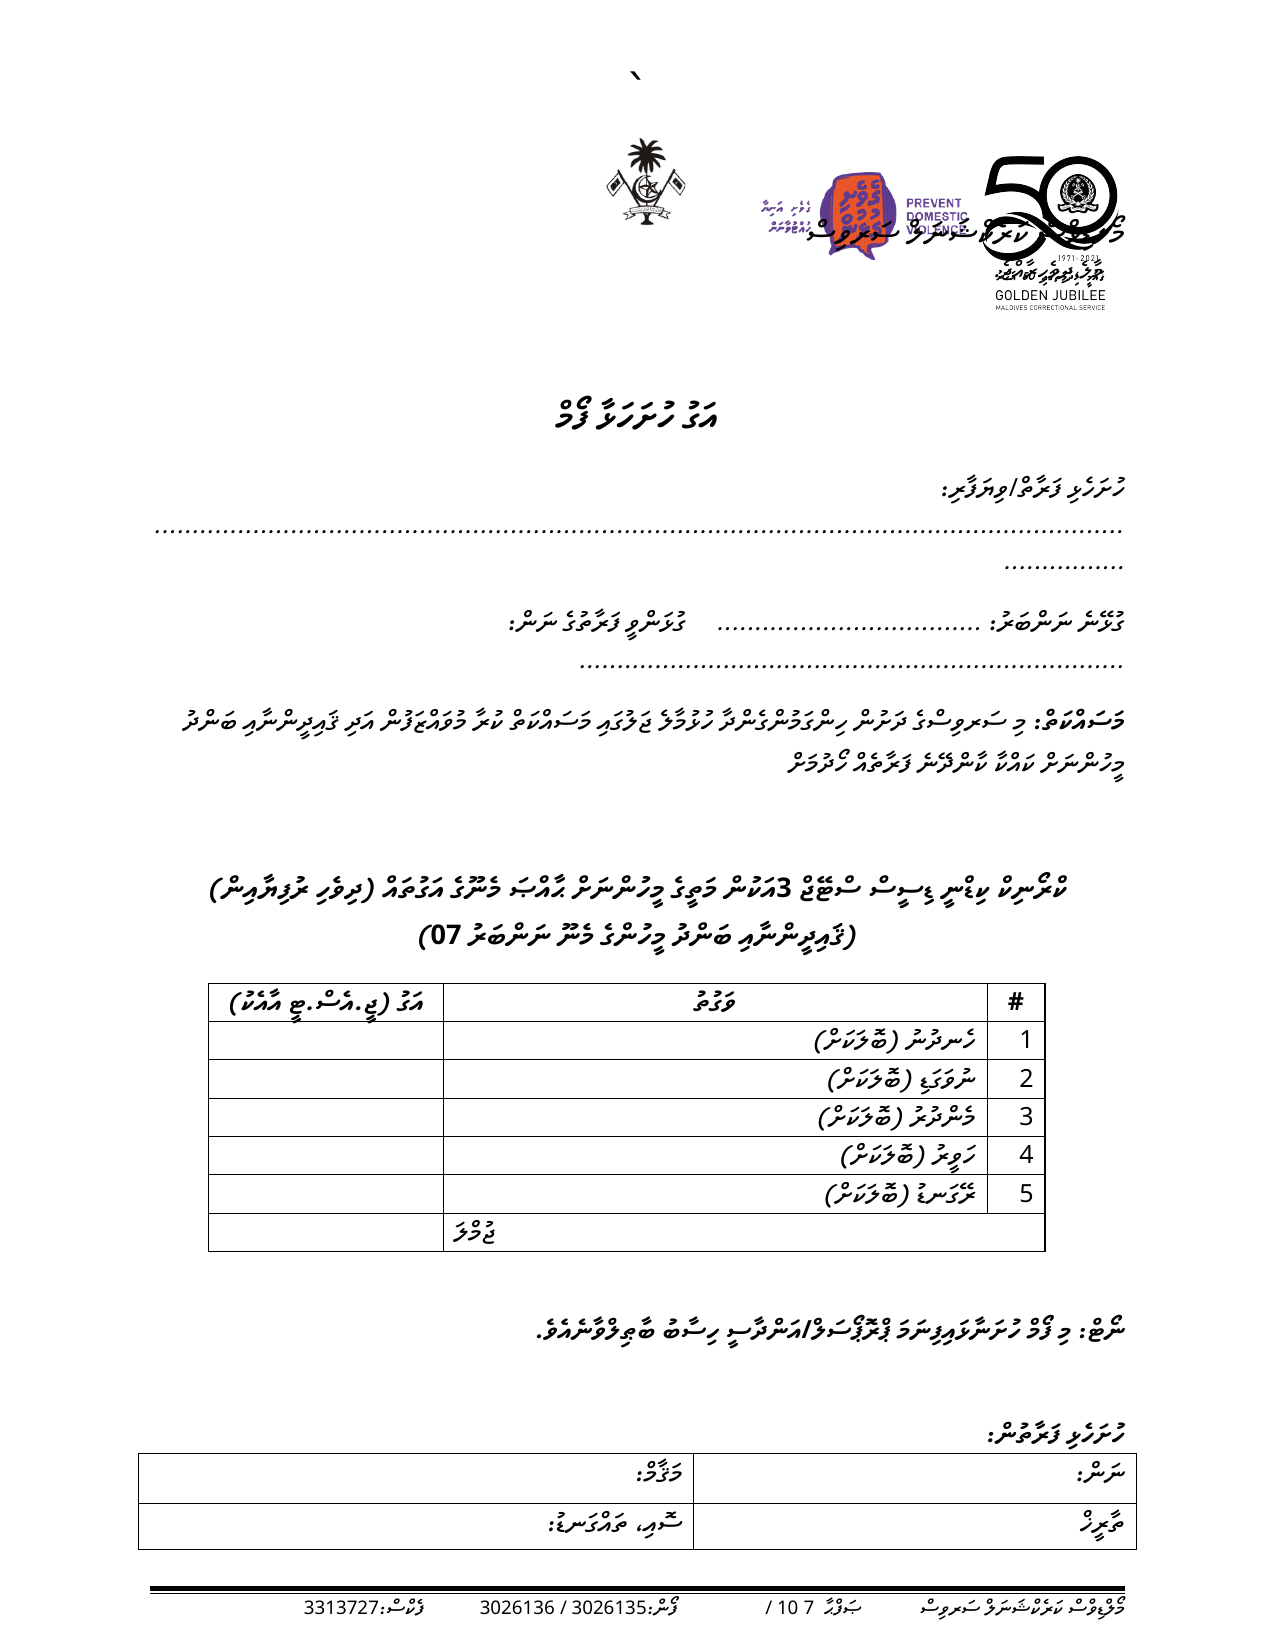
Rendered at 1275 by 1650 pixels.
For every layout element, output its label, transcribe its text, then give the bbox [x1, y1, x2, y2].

table_header # [988, 984, 1044, 1021]
picture [982, 156, 1119, 310]
table_cell ރޭގަނޑު (ބޮލަކަށް) [444, 1175, 987, 1212]
text ގުޅޭނެ ނަންބަރު: ................................... ގުޅަންވީ ފަރާތުގެ ނަން: ........................................................................ [150, 604, 1125, 677]
table_cell 1 [988, 1022, 1044, 1059]
table_cell [209, 1022, 443, 1059]
table_cell ސޮއި، ތައްގަނޑު: [139, 1504, 693, 1549]
table_cell 2 [988, 1060, 1044, 1097]
table_cell މެންދުރު (ބޮލަކަށް) [444, 1099, 987, 1136]
text ހުށަހެޅި ފަރާތް/ވިޔަފާރި: ................................................................................................................................................ [150, 470, 1125, 578]
table_header ވަގުތު [444, 984, 987, 1021]
table_cell [209, 1099, 443, 1136]
text އަގު ހުށަހަޅާ ފޯމް [150, 392, 1125, 441]
table_header އަގު (ޖީ.އެސް.ޓީ އާއެކު) [209, 984, 443, 1021]
table_cell ހެނދުނު (ބޮލަކަށް) [444, 1022, 987, 1059]
table_cell [209, 1214, 443, 1251]
text ހުށަހެޅި ފަރާތުން: [150, 1416, 1125, 1453]
table_header މަޤާމް: [139, 1454, 693, 1503]
table_cell ހަވީރު (ބޮލަކަށް) [444, 1137, 987, 1174]
table_cell [209, 1175, 443, 1212]
text ކްރޯނިކް ކިޑްނީ ޑިސީސް ސްޓޭޖް 3އަކުން މަތީގެ މީހުންނަށް ޙާއްޞަ މެނޫގެ އަގުތައް (ދިވެހި ރުފިޔާއިން) (ޤައިދީންނާއި ބަންދު މީހުންގެ މެނޫ ނަންބަރު 07) [150, 869, 1125, 956]
text މަސައްކަތް: މި ސަރވިސްގެ ދަށުން ހިންގަމުންގެންދާ ހުޅުމާލެ ޖަލުގައި މަސައްކަތް ކުރާ މުވައްޒަފުން އަދި ޤައިދީންނާއި ބަންދު މީހުންނަށް ކައްކާ ކާންދޭނެ ފަރާތެއް ހޯދުމަށް [150, 702, 1125, 782]
table_cell ނުވަގަޑި (ބޮލަކަށް) [444, 1060, 987, 1097]
table_cell 5 [988, 1175, 1044, 1212]
picture [761, 172, 968, 260]
table_header ނަން: [694, 1454, 1136, 1503]
table_cell ޖުމްލަ [444, 1214, 1044, 1251]
table_cell [209, 1137, 443, 1174]
table_cell 4 [988, 1137, 1044, 1174]
table_cell [209, 1060, 443, 1097]
picture [601, 138, 686, 235]
text ނޯޓް: މި ފޯމް ހުށަނާޅައިފިނަމަ ޕްރޮޕޯސަލް/އަންދާސީ ހިސާބު ބާޠިލްވާނެއެވެ. [150, 1312, 1125, 1349]
table_cell ތާރީޚް [694, 1504, 1136, 1549]
table_cell 3 [988, 1099, 1044, 1136]
